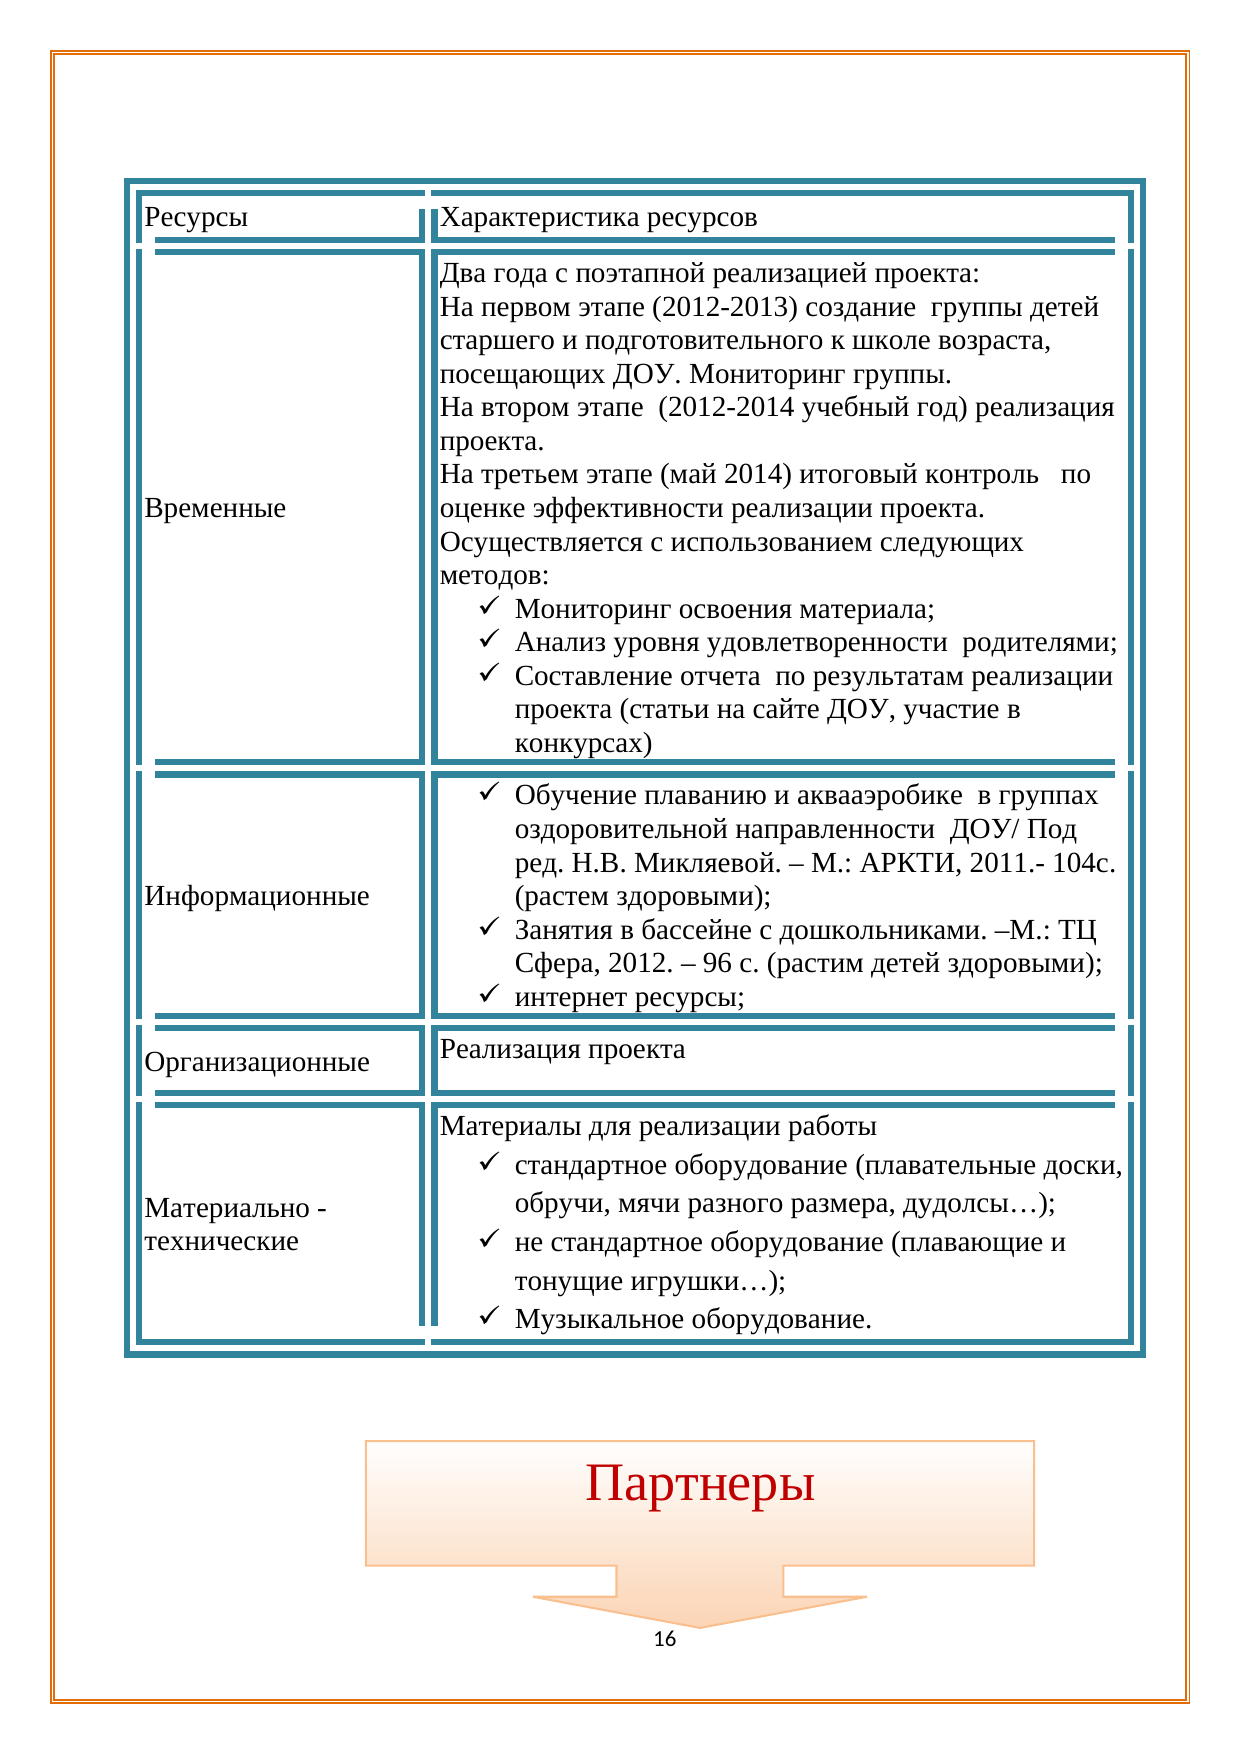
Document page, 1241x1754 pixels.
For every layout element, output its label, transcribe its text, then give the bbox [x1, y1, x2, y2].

table_cell Материалы для реализации работы стандартное оборудование (плавательные доски, обручи, мячи разного размера, дудолсы…); не стандартное оборудование (плавающие и тонущие игрушки…); Музыкальное оборудование. [428, 1090, 1137, 1339]
table_cell Информационные [133, 759, 428, 1013]
table_header Ресурсы [133, 184, 428, 237]
table_cell Реализация проекта [428, 1013, 1137, 1089]
table_cell Временные [133, 237, 428, 759]
table_header Характеристика ресурсов [428, 184, 1137, 237]
table_cell Обучение плаванию и аквааэробике в группах оздоровительной направленности ДОУ/ Под ред. Н.В. Микляевой. – М.: АРКТИ, 2011.- 104с. (растем здоровыми); Занятия в бассейне с дошкольниками. –М.: ТЦ Сфера, 2012. – 96 с. (растим детей здоровыми); интернет ресурсы; [428, 759, 1137, 1013]
table_cell Материально -технические [133, 1090, 428, 1339]
table_cell Организационные [133, 1013, 428, 1089]
table_cell Два года с поэтапной реализацией проекта: На первом этапе (2012-2013) создание группы детей старшего и подготовительного к школе возраста, посещающих ДОУ. Мониторинг группы. На втором этапе (2012-2014 учебный год) реализация проекта. На третьем этапе (май 2014) итоговый контроль по оценке эффективности реализации проекта. Осуществляется с использованием следующих методов: Мониторинг освоения материала; Анализ уровня удовлетворенности родителями; Составление отчета по результатам реализации проекта (статьи на сайте ДОУ, участие в конкурсах) [428, 237, 1137, 759]
